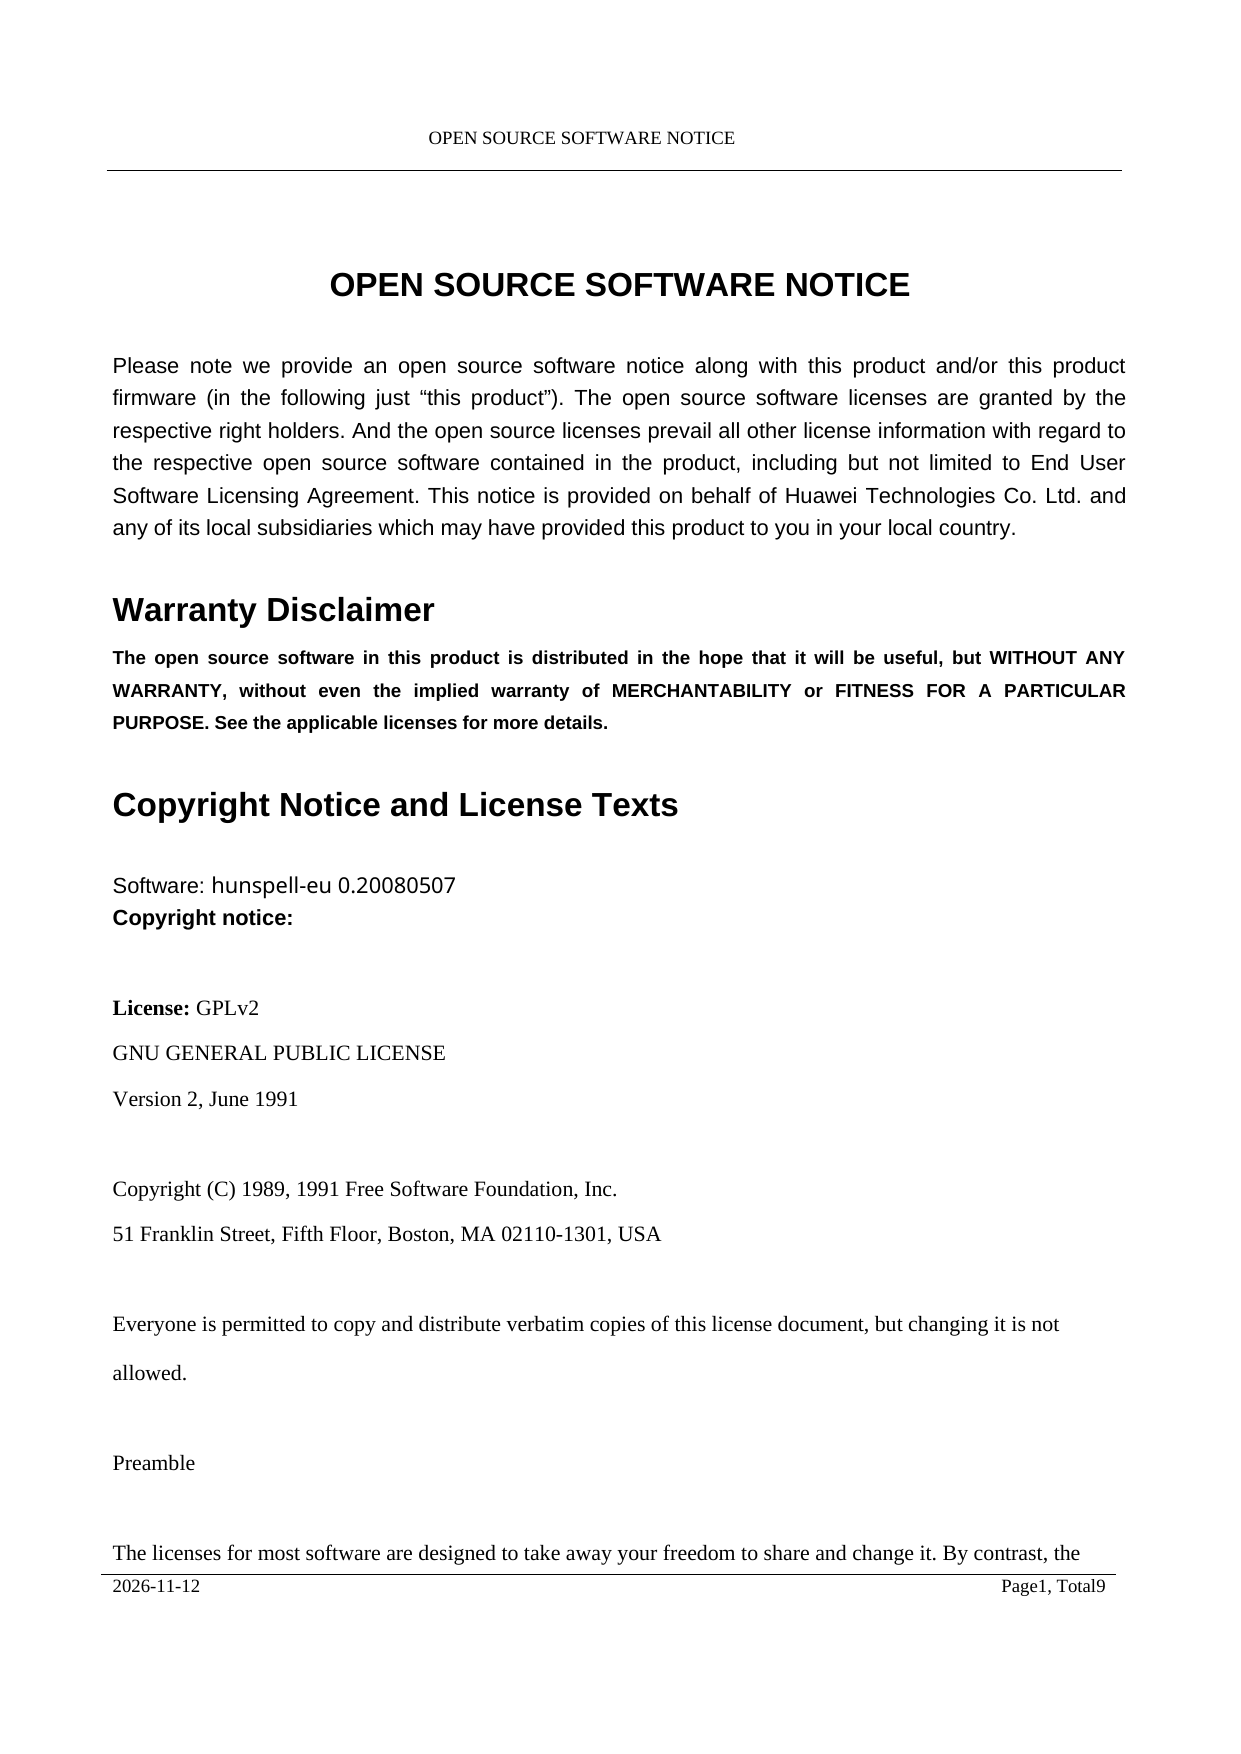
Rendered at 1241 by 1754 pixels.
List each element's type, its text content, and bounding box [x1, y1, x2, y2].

text Please note we provide an open source software notice along with this product and/or this product firmware (in the following just “this product”). The open source software licenses are granted by the respective right holders. And the open source licenses prevail all other license information with regard to the respective open source software contained in the product, including but not limited to End User Software Licensing Agreement. This notice is provided on behalf of Huawei Technologies Co. Ltd. and any of its local subsidiaries which may have provided this product to you in your local country. [112, 349, 1128, 544]
text Everyone is permitted to copy and distribute verbatim copies of this license document, but changing it is not allowed. [112, 1307, 1128, 1389]
text The open source software in this product is distributed in the hope that it will be useful, but WITHOUT ANY WARRANTY, without even the implied warranty of MERCHANTABILITY or FITNESS FOR A PARTICULAR PURPOSE. See the applicable licenses for more details. [112, 641, 1128, 739]
text 51 Franklin Street, Fifth Floor, Boston, MA 02110-1301, USA [112, 1217, 1128, 1250]
text Warranty Disclaimer [112, 576, 1128, 641]
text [112, 1537, 1128, 1569]
text Copyright Notice and License Texts [112, 771, 1128, 836]
text Copyright (C) 1989, 1991 Free Software Foundation, Inc. [112, 1172, 1128, 1204]
text Copyright notice: [112, 901, 1128, 934]
text License: GPLv2 [112, 992, 1128, 1024]
text OPEN SOURCE SOFTWARE NOTICE [112, 251, 1128, 316]
text Version 2, June 1991 [112, 1082, 1128, 1114]
text GNU GENERAL PUBLIC LICENSE [112, 1037, 1128, 1069]
text Preamble [112, 1446, 1128, 1479]
text Software: hunspell-eu 0.20080507 [112, 869, 1128, 901]
